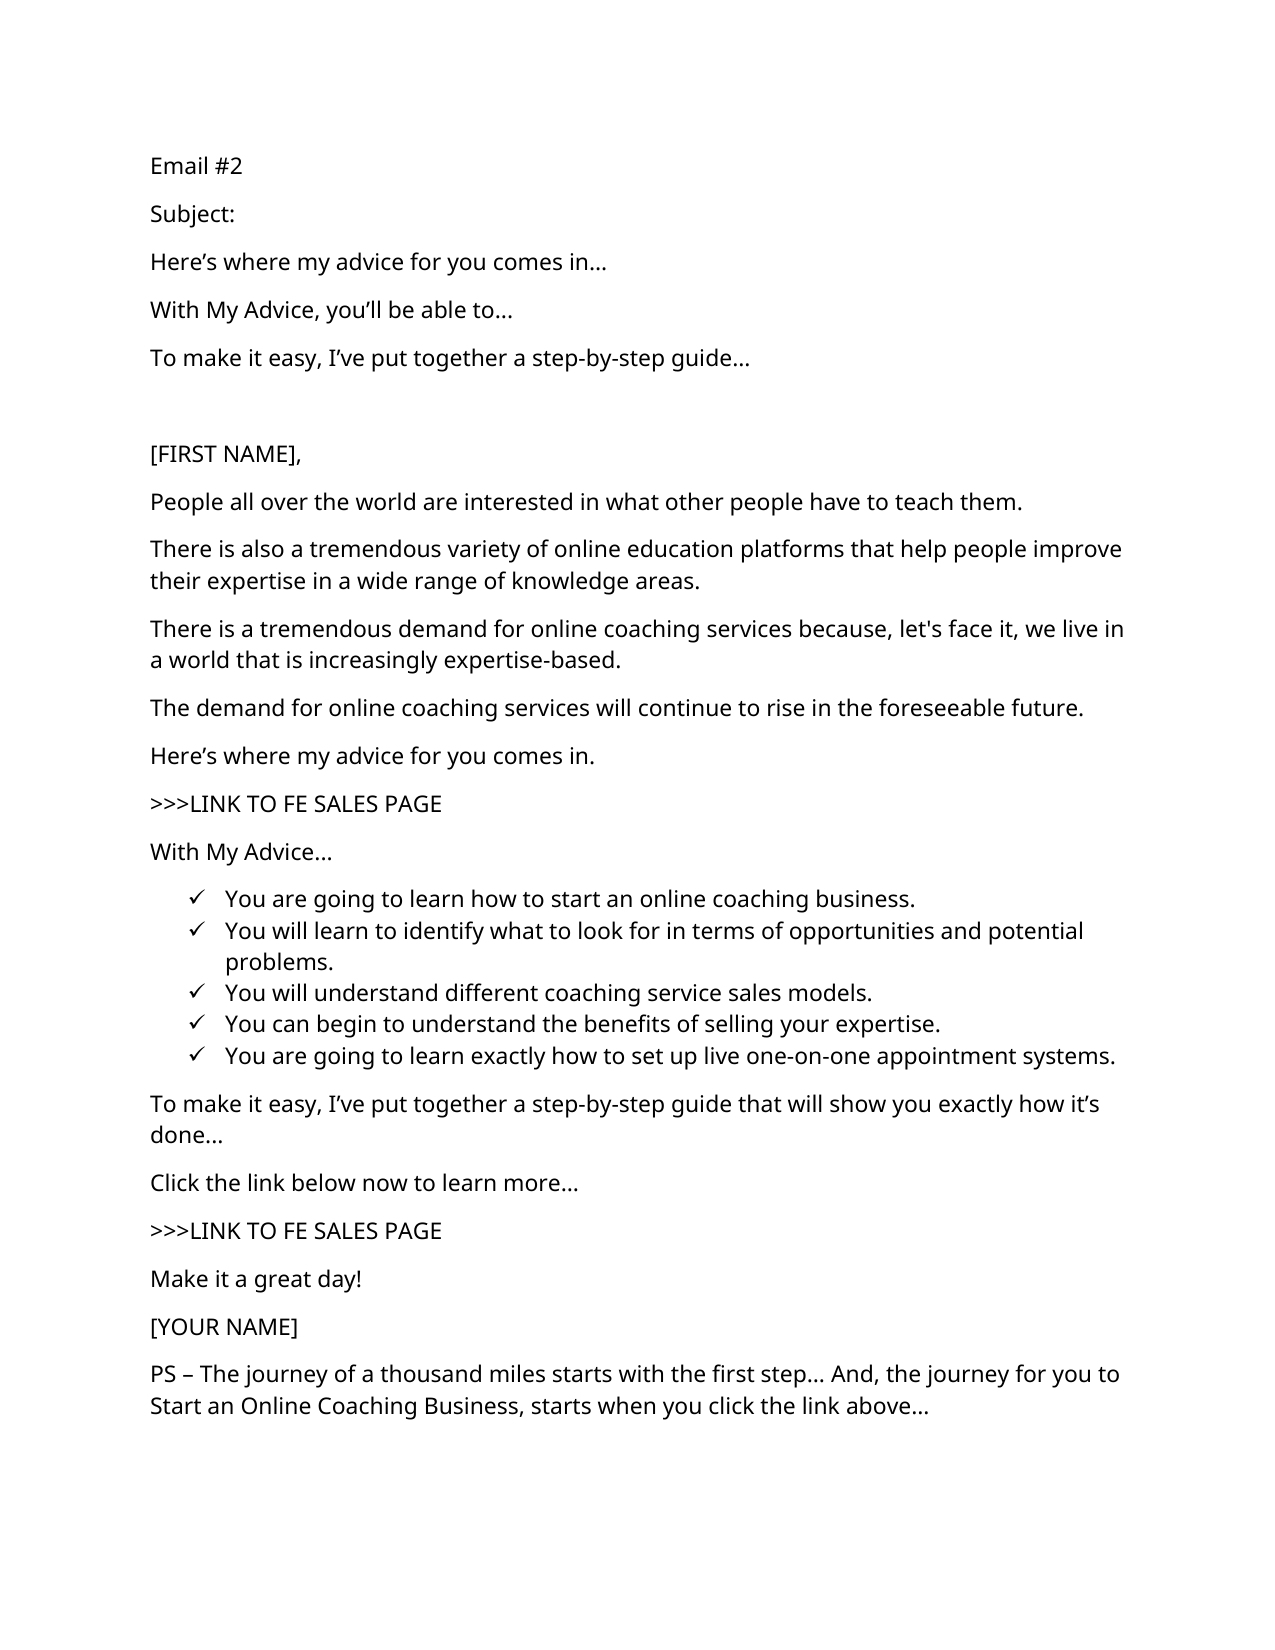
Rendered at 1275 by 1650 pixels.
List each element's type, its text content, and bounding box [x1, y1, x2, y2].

text PS – The journey of a thousand miles starts with the first step… And, the journey for you to Start an Online Coaching Business, starts when you click the link above… [150, 1358, 1125, 1421]
text [YOUR NAME] [150, 1310, 1125, 1342]
text Subject: [150, 198, 1125, 229]
text To make it easy, I’ve put together a step-by-step guide… [150, 342, 1125, 373]
list You are going to learn how to start an online coaching business. [187, 883, 1125, 914]
text >>>LINK TO FE SALES PAGE [150, 1214, 1125, 1246]
list You will understand different coaching service sales models. [187, 977, 1125, 1008]
text >>>LINK TO FE SALES PAGE [150, 787, 1125, 819]
text People all over the world are interested in what other people have to teach them. [150, 485, 1125, 517]
list You can begin to understand the benefits of selling your expertise. [187, 1008, 1125, 1039]
text With My Advice, you’ll be able to... [150, 294, 1125, 325]
text Make it a great day! [150, 1262, 1125, 1294]
list You are going to learn exactly how to set up live one-on-one appointment systems. [187, 1039, 1125, 1071]
text With My Advice... [150, 835, 1125, 867]
text [FIRST NAME], [150, 437, 1125, 469]
text To make it easy, I’ve put together a step-by-step guide that will show you exactly how it’s done... [150, 1087, 1125, 1150]
text Here’s where my advice for you comes in. [150, 739, 1125, 771]
list You will learn to identify what to look for in terms of opportunities and potential problems. [187, 914, 1125, 977]
text The demand for online coaching services will continue to rise in the foreseeable future. [150, 692, 1125, 723]
text There is also a tremendous variety of online education platforms that help people improve their expertise in a wide range of knowledge areas. [150, 533, 1125, 596]
text Email #2 [150, 150, 1125, 181]
text Click the link below now to learn more… [150, 1167, 1125, 1198]
text There is a tremendous demand for online coaching services because, let's face it, we live in a world that is increasingly expertise-based. [150, 612, 1125, 675]
text Here’s where my advice for you comes in… [150, 246, 1125, 277]
